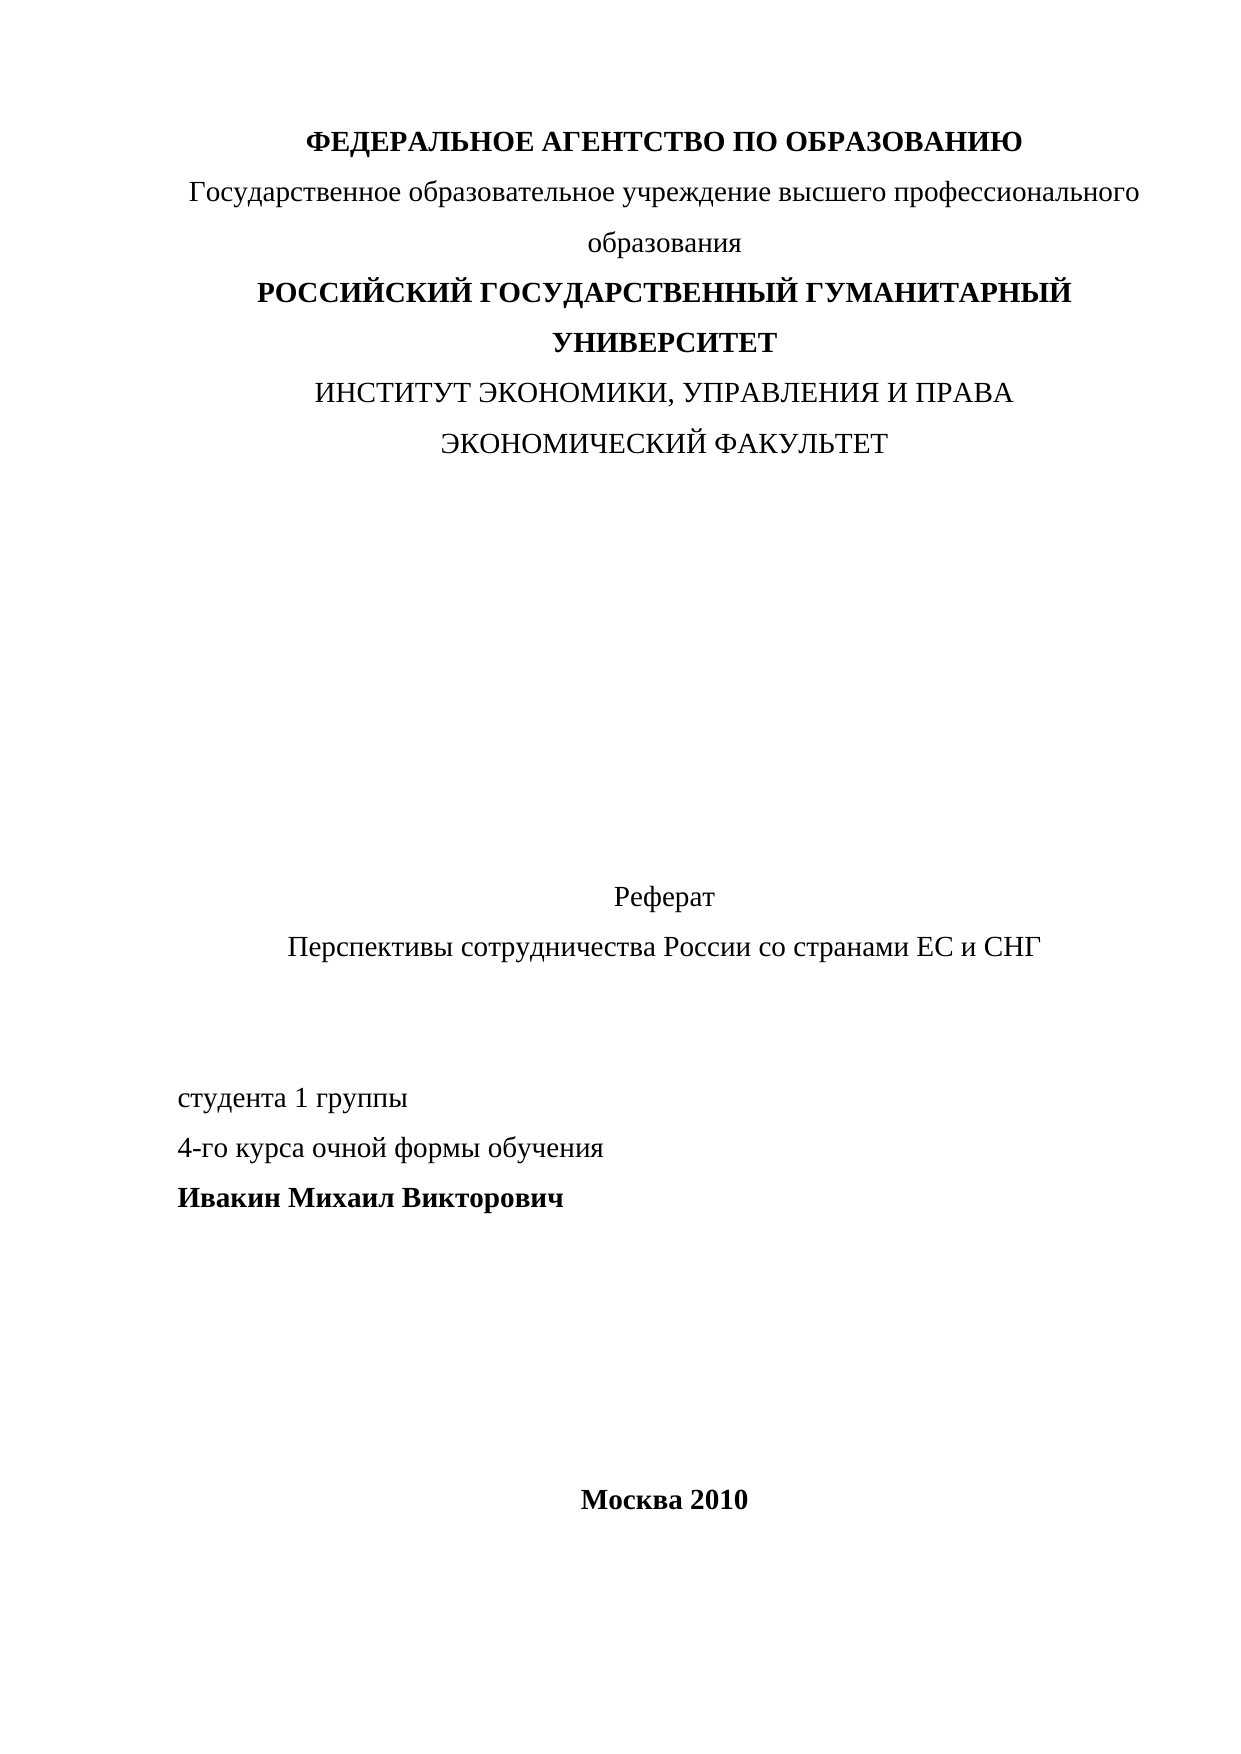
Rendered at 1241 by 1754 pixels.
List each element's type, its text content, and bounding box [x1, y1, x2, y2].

text Москва 2010 [177, 1482, 1152, 1516]
text ФЕДЕРАЛЬНОЕ АГЕНТСТВО ПО ОБРАЗОВАНИЮ [177, 124, 1152, 158]
text 4-го курса очной формы обучения [177, 1130, 1152, 1164]
text Государственное образовательное учреждение высшего профессионального образования [177, 174, 1152, 258]
text Перспективы сотрудничества России со странами ЕС и СНГ [177, 929, 1152, 963]
text РОССИЙСКИЙ ГОСУДАРСТВЕННЫЙ ГУМАНИТАРНЫЙ УНИВЕРСИТЕТ [177, 275, 1152, 359]
text ЭКОНОМИЧЕСКИЙ ФАКУЛЬТЕТ [177, 426, 1152, 459]
subtitle Ивакин Михаил Викторович [177, 1181, 1152, 1214]
text студента 1 группы [177, 1080, 1152, 1113]
text ИНСТИТУТ ЭКОНОМИКИ, УПРАВЛЕНИЯ И ПРАВА [177, 376, 1152, 409]
text Реферат [177, 879, 1152, 912]
